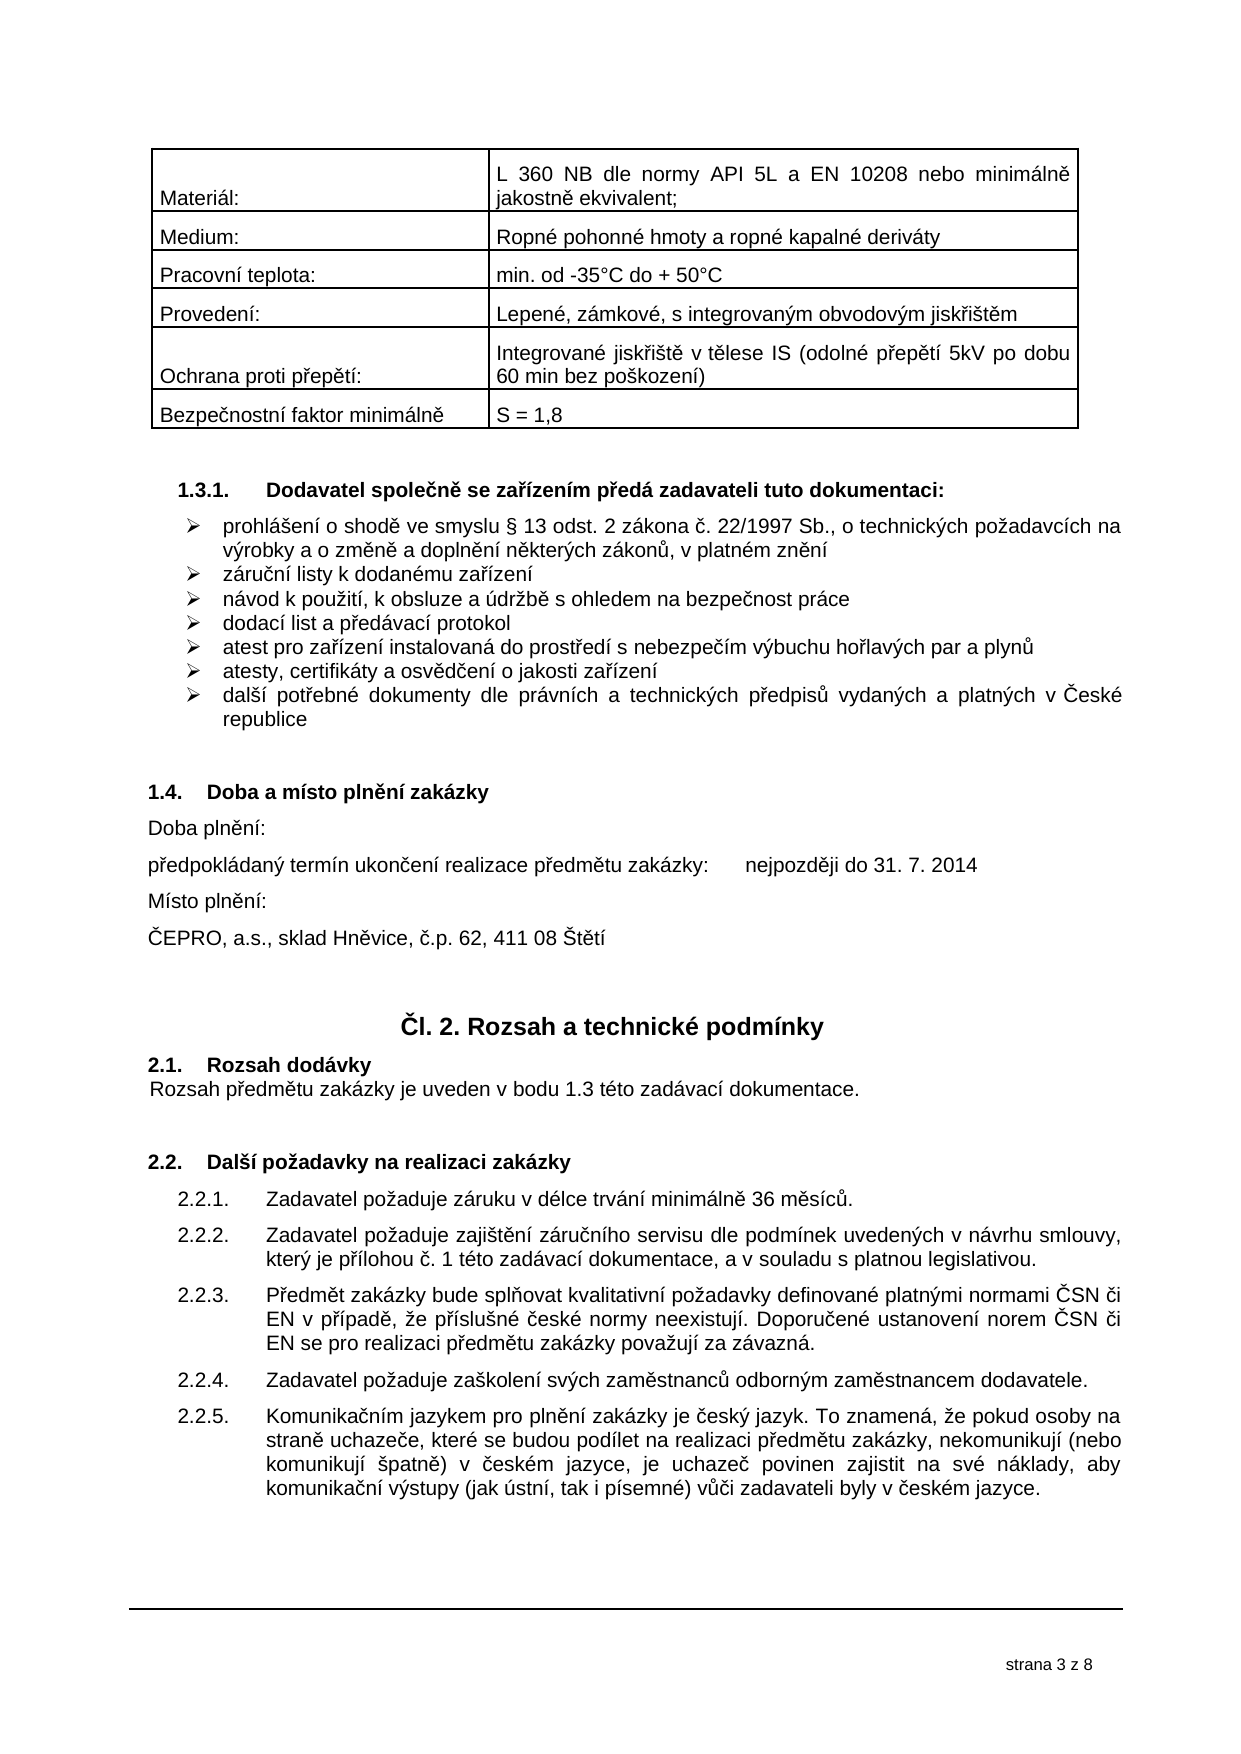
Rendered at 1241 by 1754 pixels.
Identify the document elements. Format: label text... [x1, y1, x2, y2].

text Místo plnění: [148, 889, 1122, 913]
subtitle Rozsah předmětu zakázky je uveden v bodu 1.3 této zadávací dokumentace. [149, 1077, 1122, 1101]
table_cell Materiál: [153, 150, 488, 210]
text Dodavatel společně se zařízením předá zadavateli tuto dokumentaci: [177, 478, 1122, 502]
table_cell Lepené, zámkové, s integrovaným obvodovým jiskřištěm [490, 289, 1077, 326]
list atesty, certifikáty a osvědčení o jakosti zařízení [185, 658, 1122, 683]
list dodací list a předávací protokol [185, 610, 1122, 634]
table_cell Medium: [153, 212, 488, 249]
text Zadavatel požaduje záruku v délce trvání minimálně 36 měsíců. [177, 1186, 1122, 1210]
text ČEPRO, a.s., sklad Hněvice, č.p. 62, 411 08 Štětí [148, 925, 1122, 949]
text Zadavatel požaduje zajištění záručního servisu dle podmínek uvedených v návrhu smlouvy, který je přílohou č. 1 této zadávací dokumentace, a v souladu s platnou legislativou. [177, 1223, 1122, 1271]
table_cell Integrované jiskřiště v tělese IS (odolné přepětí 5kV po dobu 60 min bez poškození) [490, 328, 1077, 388]
list návod k použití, k obsluze a údržbě s ohledem na bezpečnost práce [185, 586, 1122, 610]
table_cell S = 1,8 [490, 390, 1077, 427]
table_cell Ropné pohonné hmoty a ropné kapalné deriváty [490, 212, 1077, 249]
text Rozsah dodávky [148, 1053, 1122, 1077]
text Komunikačním jazykem pro plnění zakázky je český jazyk. To znamená, že pokud osoby na straně uchazeče, které se budou podílet na realizaci předmětu zakázky, nekomunikují (nebo komunikují špatně) v českém jazyce, je uchazeč povinen zajistit na své náklady, aby komunikační výstupy (jak ústní, tak i písemné) vůči zadavateli byly v českém jazyce. [177, 1404, 1122, 1500]
table_cell Provedení: [153, 289, 488, 326]
list záruční listy k dodanému zařízení [185, 562, 1122, 586]
text Zadavatel požaduje zaškolení svých zaměstnanců odborným zaměstnancem dodavatele. [177, 1368, 1122, 1392]
list atest pro zařízení instalovaná do prostředí s nebezpečím výbuchu hořlavých par a plynů [185, 634, 1122, 658]
text předpokládaný termín ukončení realizace předmětu zakázky: nejpozději do 31. 7. 2014 [148, 852, 1122, 876]
text Doba plnění: [148, 816, 1122, 840]
table_cell Pracovní teplota: [153, 251, 488, 287]
table_cell Bezpečnostní faktor minimálně [153, 390, 488, 427]
text Rozsah a technické podmínky [102, 1012, 1122, 1041]
table_cell min. od -35°C do + 50°C [490, 251, 1077, 287]
text Další požadavky na realizaci zakázky [148, 1150, 1122, 1174]
list prohlášení o shodě ve smyslu § 13 odst. 2 zákona č. 22/1997 Sb., o technických požadavcích na výrobky a o změně a doplnění některých zákonů, v platném znění [185, 514, 1122, 562]
text Předmět zakázky bude splňovat kvalitativní požadavky definované platnými normami ČSN či EN v případě, že příslušné české normy neexistují. Doporučené ustanovení norem ČSN či EN se pro realizaci předmětu zakázky považují za závazná. [177, 1283, 1122, 1355]
text Doba a místo plnění zakázky [148, 779, 1122, 803]
list další potřebné dokumenty dle právních a technických předpisů vydaných a platných v České republice [185, 683, 1122, 731]
table_cell Ochrana proti přepětí: [153, 328, 488, 388]
table_cell L 360 NB dle normy API 5L a EN 10208 nebo minimálně jakostně ekvivalent; [490, 150, 1077, 210]
